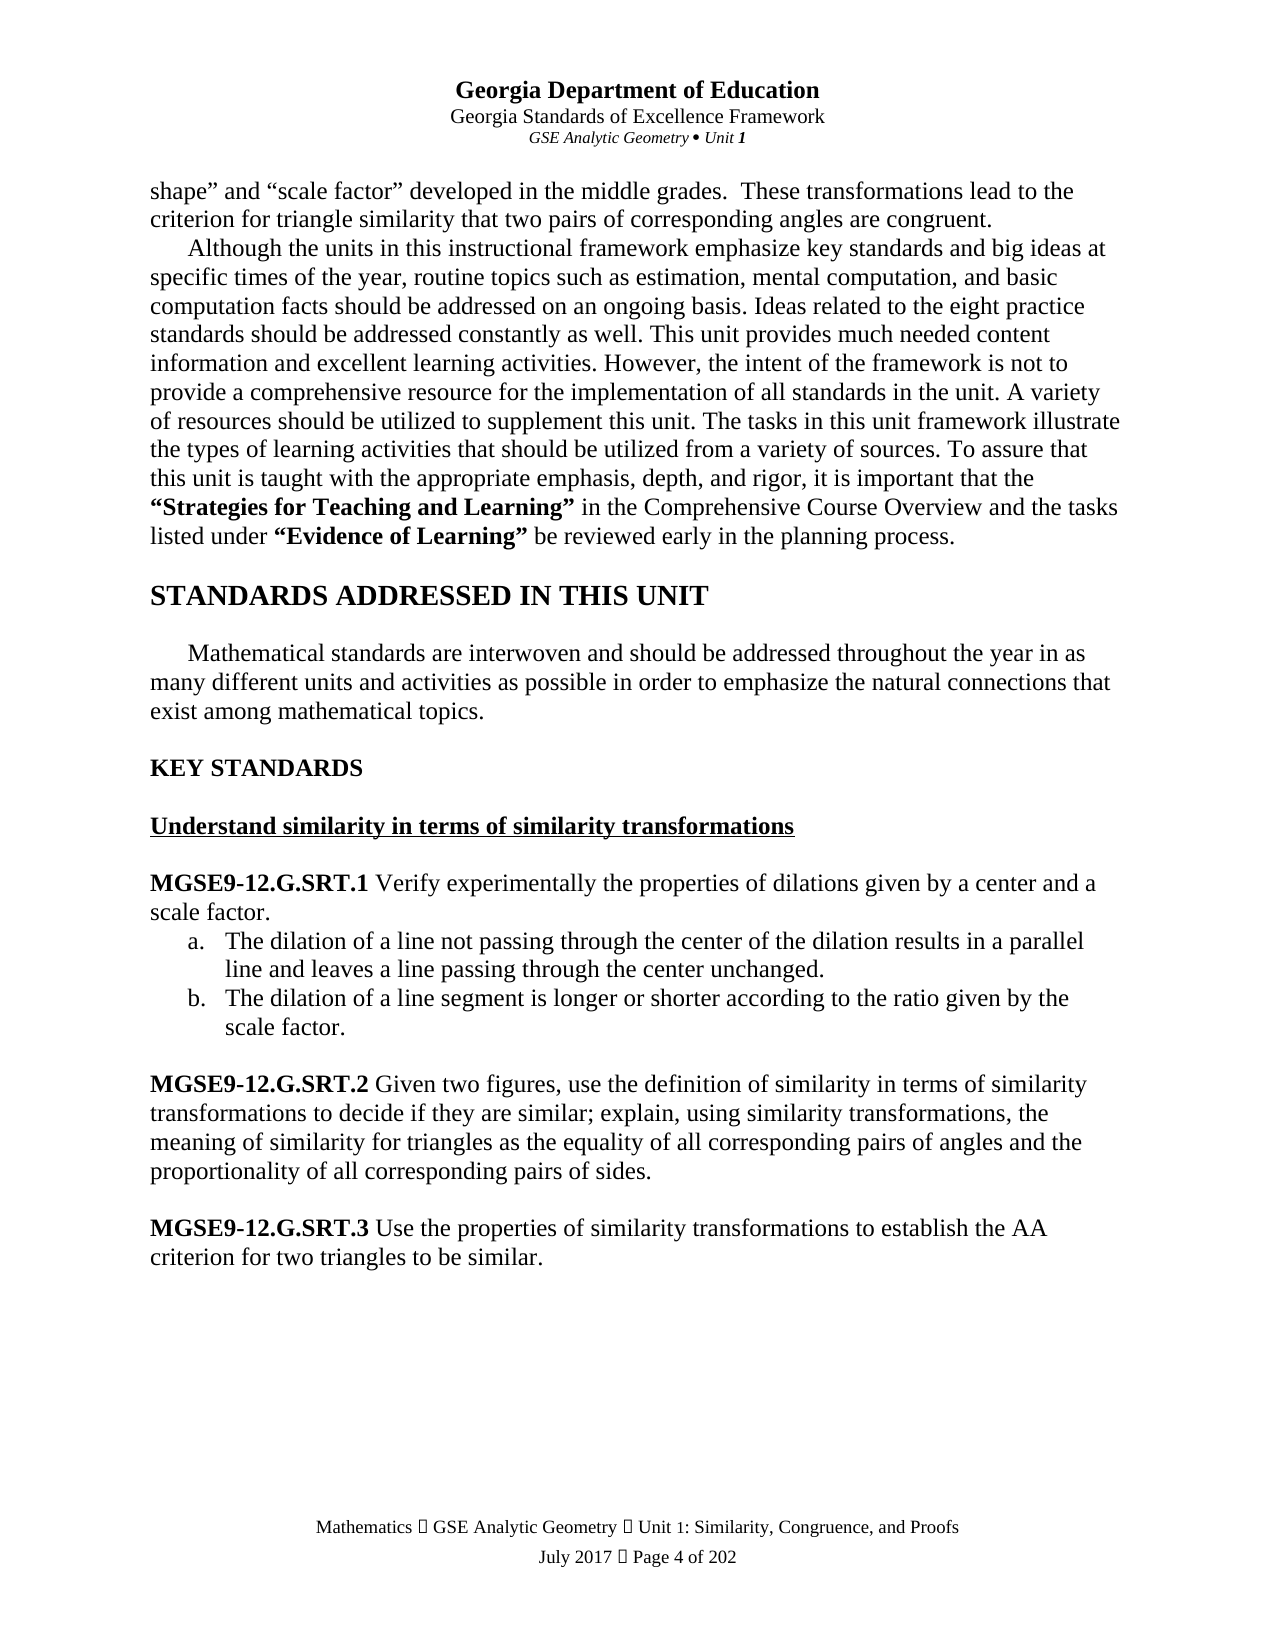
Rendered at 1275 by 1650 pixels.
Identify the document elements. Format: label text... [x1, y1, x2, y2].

text Understand similarity in terms of similarity transformations [150, 811, 1125, 839]
text MGSE9-12.G.SRT.1 Verify experimentally the properties of dilations given by a center and a scale factor. [150, 868, 1125, 926]
text Although the units in this instructional framework emphasize key standards and big ideas at specific times of the year, routine topics such as estimation, mental computation, and basic computation facts should be addressed on an ongoing basis. Ideas related to the eight practice standards should be addressed constantly as well. This unit provides much needed content information and excellent learning activities. However, the intent of the framework is not to provide a comprehensive resource for the implementation of all standards in the unit. A variety of resources should be utilized to supplement this unit. The tasks in this unit framework illustrate the types of learning activities that should be utilized from a variety of sources. To assure that this unit is taught with the appropriate emphasis, depth, and rigor, it is important that the “Strategies for Teaching and Learning” in the Comprehensive Course Overview and the tasks listed under “Evidence of Learning” be reviewed early in the planning process. [150, 233, 1125, 549]
text Mathematical standards are interwoven and should be addressed throughout the year in as many different units and activities as possible in order to emphasize the natural connections that exist among mathematical topics. [150, 638, 1125, 724]
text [150, 176, 1125, 233]
text KEY STANDARDS [150, 753, 1125, 782]
text MGSE9-12.G.SRT.3 Use the properties of similarity transformations to establish the AA criterion for two triangles to be similar. [150, 1213, 1125, 1271]
text MGSE9-12.G.SRT.2 Given two figures, use the definition of similarity in terms of similarity transformations to decide if they are similar; explain, using similarity transformations, the meaning of similarity for triangles as the equality of all corresponding pairs of angles and the proportionality of all corresponding pairs of sides. [150, 1069, 1125, 1184]
list The dilation of a line not passing through the center of the dilation results in a parallel line and leaves a line passing through the center unchanged. [187, 926, 1125, 983]
subtitle STANDARDS ADDRESSED IN THIS UNIT [150, 578, 1125, 612]
list The dilation of a line segment is longer or shorter according to the ratio given by the scale factor. [187, 983, 1125, 1041]
